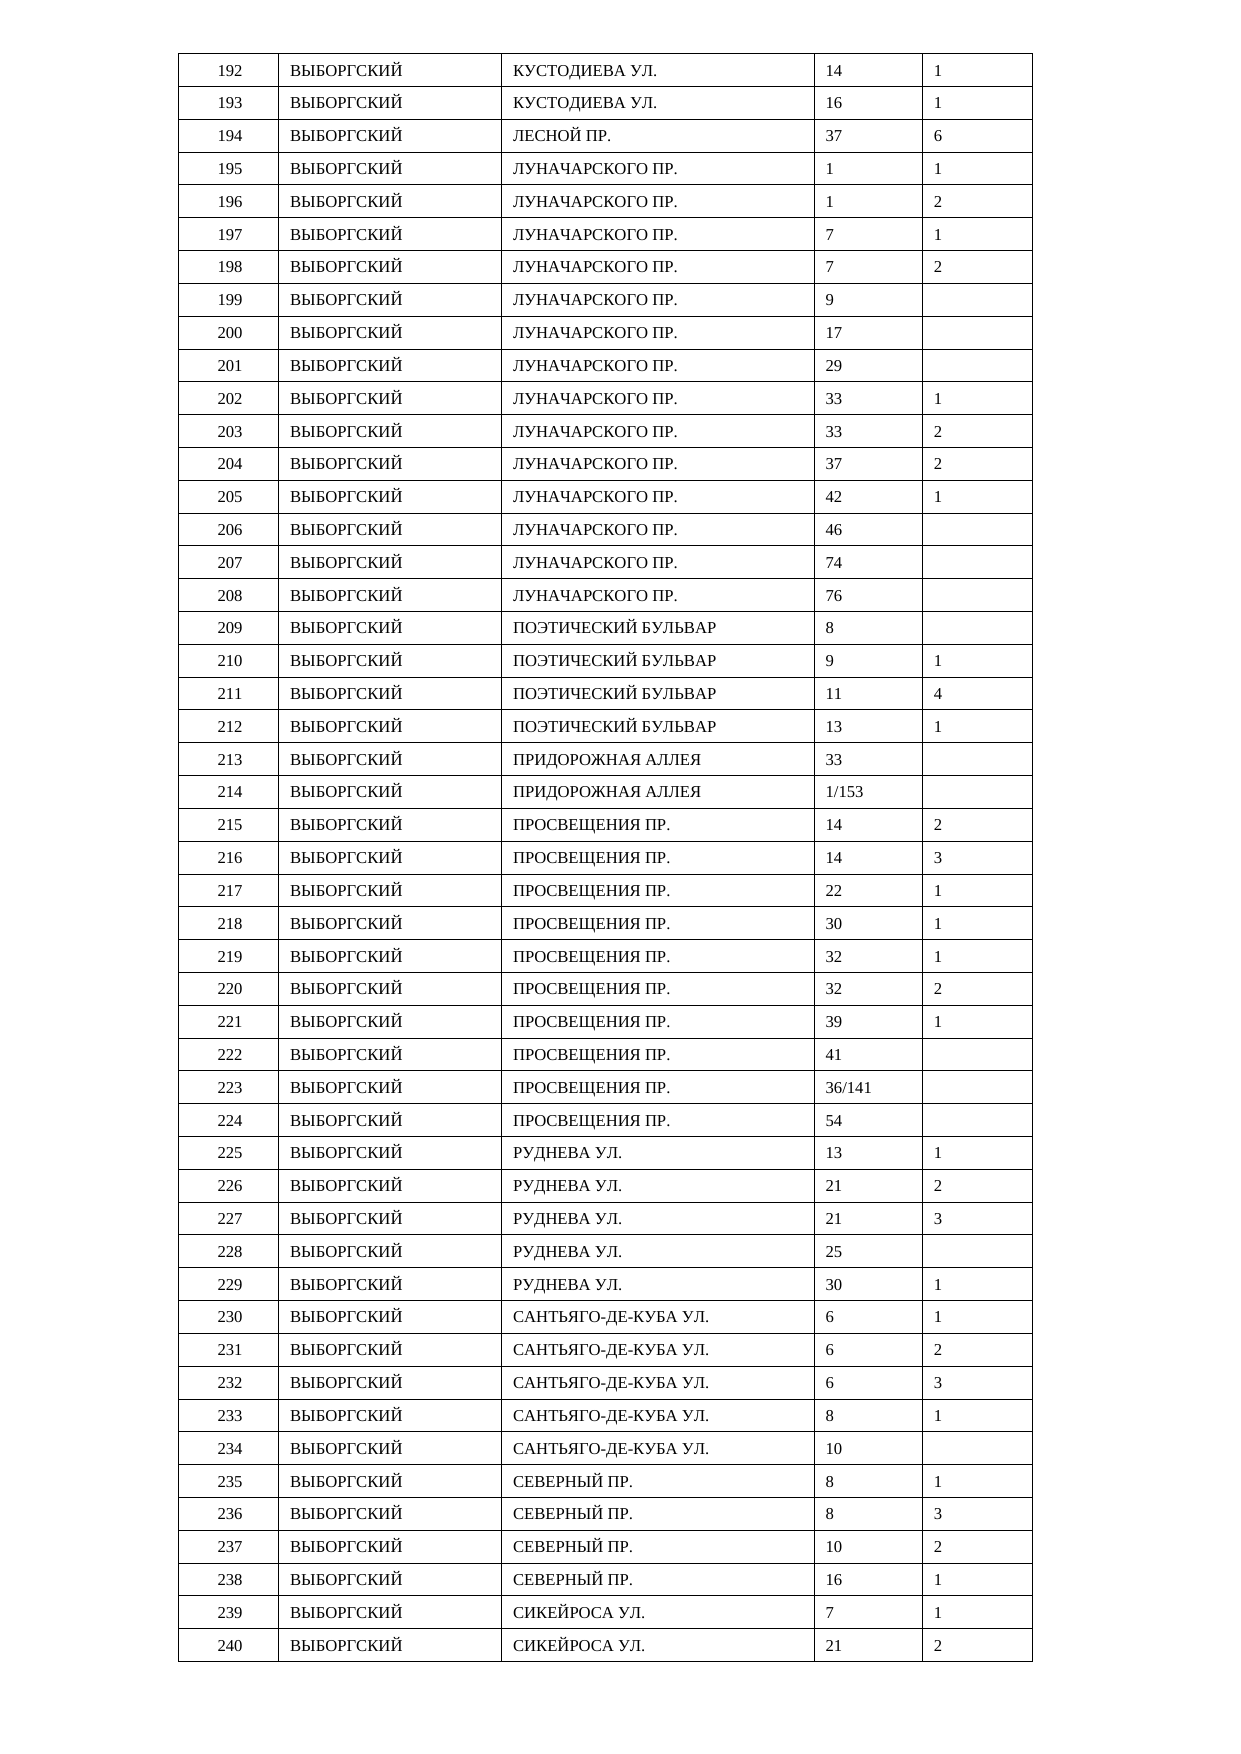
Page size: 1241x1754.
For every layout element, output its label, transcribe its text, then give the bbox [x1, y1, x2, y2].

table_cell ВЫБОРГСКИЙ [279, 1071, 501, 1103]
table_cell 216 [179, 842, 278, 873]
table_cell 9 [815, 284, 922, 316]
table_cell 201 [179, 350, 278, 381]
table_cell ПОЭТИЧЕСКИЙ БУЛЬВАР [502, 678, 814, 709]
table_cell ПРОСВЕЩЕНИЯ ПР. [502, 809, 814, 841]
table_cell 204 [179, 448, 278, 480]
table_cell 205 [179, 481, 278, 512]
table_cell ВЫБОРГСКИЙ [279, 1137, 501, 1169]
table_cell ЛУНАЧАРСКОГО ПР. [502, 317, 814, 348]
table_cell 21 [815, 1170, 922, 1202]
table_cell 1 [923, 645, 1032, 677]
table_cell 1 [923, 875, 1032, 906]
table_cell ПРИДОРОЖНАЯ АЛЛЕЯ [502, 743, 814, 775]
table_cell ВЫБОРГСКИЙ [279, 809, 501, 841]
table_cell 200 [179, 317, 278, 348]
table_cell 21 [815, 1629, 922, 1661]
table_cell 1 [923, 907, 1032, 939]
table_cell 238 [179, 1564, 278, 1595]
table_cell [923, 546, 1032, 578]
table_cell [923, 514, 1032, 545]
table_cell [923, 1104, 1032, 1136]
table_cell 42 [815, 481, 922, 512]
table_cell 1 [923, 1268, 1032, 1300]
table_cell [923, 1071, 1032, 1103]
table_cell 6 [815, 1301, 922, 1333]
table_cell СЕВЕРНЫЙ ПР. [502, 1564, 814, 1595]
table_cell 3 [923, 1203, 1032, 1234]
table_cell КУСТОДИЕВА УЛ. [502, 54, 814, 86]
table_cell ВЫБОРГСКИЙ [279, 382, 501, 414]
table_cell 236 [179, 1498, 278, 1530]
table_cell ВЫБОРГСКИЙ [279, 875, 501, 906]
table_cell 210 [179, 645, 278, 677]
table_cell 6 [923, 120, 1032, 152]
table_cell 46 [815, 514, 922, 545]
table_cell ВЫБОРГСКИЙ [279, 1104, 501, 1136]
table_cell 13 [815, 1137, 922, 1169]
table_cell ВЫБОРГСКИЙ [279, 776, 501, 808]
table_cell ВЫБОРГСКИЙ [279, 251, 501, 283]
table_cell 33 [815, 743, 922, 775]
table_cell ВЫБОРГСКИЙ [279, 1301, 501, 1333]
table_cell 240 [179, 1629, 278, 1661]
table_cell ВЫБОРГСКИЙ [279, 185, 501, 217]
table_cell 219 [179, 940, 278, 972]
table_cell ВЫБОРГСКИЙ [279, 973, 501, 1005]
table_cell ПРОСВЕЩЕНИЯ ПР. [502, 1039, 814, 1070]
table_cell 10 [815, 1432, 922, 1464]
table_cell ВЫБОРГСКИЙ [279, 284, 501, 316]
table_cell 22 [815, 875, 922, 906]
table_cell 6 [815, 1334, 922, 1366]
table_cell ПРОСВЕЩЕНИЯ ПР. [502, 1104, 814, 1136]
table_cell ПРОСВЕЩЕНИЯ ПР. [502, 940, 814, 972]
table_cell ЛУНАЧАРСКОГО ПР. [502, 153, 814, 184]
table_cell 217 [179, 875, 278, 906]
table_cell ВЫБОРГСКИЙ [279, 1334, 501, 1366]
table_cell 76 [815, 579, 922, 611]
table_cell 1 [923, 481, 1032, 512]
table_cell 208 [179, 579, 278, 611]
table_cell 1 [923, 1137, 1032, 1169]
table_cell 37 [815, 448, 922, 480]
table_cell 2 [923, 1334, 1032, 1366]
table_cell СИКЕЙРОСА УЛ. [502, 1596, 814, 1628]
table_cell ВЫБОРГСКИЙ [279, 546, 501, 578]
table_cell ПОЭТИЧЕСКИЙ БУЛЬВАР [502, 612, 814, 644]
table_cell 25 [815, 1235, 922, 1267]
table_cell ПРОСВЕЩЕНИЯ ПР. [502, 907, 814, 939]
table_cell САНТЬЯГО-ДЕ-КУБА УЛ. [502, 1432, 814, 1464]
table_cell ВЫБОРГСКИЙ [279, 612, 501, 644]
table_cell 225 [179, 1137, 278, 1169]
table_cell ВЫБОРГСКИЙ [279, 1268, 501, 1300]
table_cell 209 [179, 612, 278, 644]
table_cell 17 [815, 317, 922, 348]
table_cell РУДНЕВА УЛ. [502, 1268, 814, 1300]
table_cell ВЫБОРГСКИЙ [279, 743, 501, 775]
table_cell 2 [923, 1629, 1032, 1661]
table_cell ВЫБОРГСКИЙ [279, 1596, 501, 1628]
table_cell 1 [923, 1564, 1032, 1595]
table_cell 222 [179, 1039, 278, 1070]
table_cell ВЫБОРГСКИЙ [279, 1629, 501, 1661]
table_cell 74 [815, 546, 922, 578]
table_cell 21 [815, 1203, 922, 1234]
table_cell ВЫБОРГСКИЙ [279, 940, 501, 972]
table_cell 41 [815, 1039, 922, 1070]
table_cell 230 [179, 1301, 278, 1333]
table_cell СИКЕЙРОСА УЛ. [502, 1629, 814, 1661]
table_cell 36/141 [815, 1071, 922, 1103]
table_cell 215 [179, 809, 278, 841]
table_cell ВЫБОРГСКИЙ [279, 1400, 501, 1431]
table_cell ПРОСВЕЩЕНИЯ ПР. [502, 842, 814, 873]
table_cell 30 [815, 1268, 922, 1300]
table_cell ВЫБОРГСКИЙ [279, 1039, 501, 1070]
table_cell 1 [923, 382, 1032, 414]
table_cell ВЫБОРГСКИЙ [279, 579, 501, 611]
table_cell ЛУНАЧАРСКОГО ПР. [502, 218, 814, 250]
table_cell ВЫБОРГСКИЙ [279, 1432, 501, 1464]
table_cell 3 [923, 1367, 1032, 1398]
table_cell ВЫБОРГСКИЙ [279, 317, 501, 348]
table_cell САНТЬЯГО-ДЕ-КУБА УЛ. [502, 1334, 814, 1366]
table_cell 1 [923, 1596, 1032, 1628]
table_cell ПОЭТИЧЕСКИЙ БУЛЬВАР [502, 645, 814, 677]
table_cell 221 [179, 1006, 278, 1037]
table_cell 2 [923, 448, 1032, 480]
table_cell [923, 579, 1032, 611]
table_cell 1 [923, 87, 1032, 119]
table_cell 3 [923, 1498, 1032, 1530]
table_cell ВЫБОРГСКИЙ [279, 481, 501, 512]
table_cell ВЫБОРГСКИЙ [279, 448, 501, 480]
table_cell ВЫБОРГСКИЙ [279, 153, 501, 184]
table_cell 237 [179, 1531, 278, 1562]
table_cell ЛУНАЧАРСКОГО ПР. [502, 481, 814, 512]
table_cell КУСТОДИЕВА УЛ. [502, 87, 814, 119]
table_cell 239 [179, 1596, 278, 1628]
table_cell 199 [179, 284, 278, 316]
table_cell ВЫБОРГСКИЙ [279, 678, 501, 709]
table_cell ВЫБОРГСКИЙ [279, 1006, 501, 1037]
table_cell 233 [179, 1400, 278, 1431]
table_cell 8 [815, 1465, 922, 1497]
table_cell ВЫБОРГСКИЙ [279, 907, 501, 939]
table_cell ПОЭТИЧЕСКИЙ БУЛЬВАР [502, 710, 814, 742]
table_cell 1 [923, 1465, 1032, 1497]
table_cell ВЫБОРГСКИЙ [279, 710, 501, 742]
table_cell 32 [815, 940, 922, 972]
table_cell 8 [815, 1400, 922, 1431]
table_cell [923, 284, 1032, 316]
table_cell 37 [815, 120, 922, 152]
table_cell 1 [923, 1301, 1032, 1333]
table_cell 1 [815, 185, 922, 217]
table_cell ПРОСВЕЩЕНИЯ ПР. [502, 1006, 814, 1037]
table_cell ЛУНАЧАРСКОГО ПР. [502, 546, 814, 578]
table_cell ВЫБОРГСКИЙ [279, 1170, 501, 1202]
table_cell 1/153 [815, 776, 922, 808]
table_cell САНТЬЯГО-ДЕ-КУБА УЛ. [502, 1400, 814, 1431]
table_cell 195 [179, 153, 278, 184]
table_cell [923, 317, 1032, 348]
table_cell 39 [815, 1006, 922, 1037]
table_cell 197 [179, 218, 278, 250]
table_cell ПРОСВЕЩЕНИЯ ПР. [502, 973, 814, 1005]
table_cell 7 [815, 251, 922, 283]
table_cell 198 [179, 251, 278, 283]
table_cell 33 [815, 382, 922, 414]
table_cell 196 [179, 185, 278, 217]
table_cell 8 [815, 612, 922, 644]
table_cell 228 [179, 1235, 278, 1267]
table_cell 1 [923, 940, 1032, 972]
table_cell 30 [815, 907, 922, 939]
table_cell 1 [815, 153, 922, 184]
table_cell 13 [815, 710, 922, 742]
table_cell 229 [179, 1268, 278, 1300]
table_cell 2 [923, 415, 1032, 447]
table_cell 2 [923, 185, 1032, 217]
table_cell ПРОСВЕЩЕНИЯ ПР. [502, 875, 814, 906]
table_cell 2 [923, 809, 1032, 841]
table_cell 232 [179, 1367, 278, 1398]
table_cell 14 [815, 842, 922, 873]
table_cell 1 [923, 218, 1032, 250]
table_cell 1 [923, 1400, 1032, 1431]
table_cell САНТЬЯГО-ДЕ-КУБА УЛ. [502, 1367, 814, 1398]
table_cell ЛУНАЧАРСКОГО ПР. [502, 251, 814, 283]
table_cell ВЫБОРГСКИЙ [279, 1367, 501, 1398]
table_cell 203 [179, 415, 278, 447]
table_cell [923, 350, 1032, 381]
table_cell 1 [923, 1006, 1032, 1037]
table_cell 10 [815, 1531, 922, 1562]
table_cell 29 [815, 350, 922, 381]
table_cell ЛУНАЧАРСКОГО ПР. [502, 514, 814, 545]
table_cell 1 [923, 710, 1032, 742]
table_cell 192 [179, 54, 278, 86]
table_cell 33 [815, 415, 922, 447]
table_cell ЛУНАЧАРСКОГО ПР. [502, 185, 814, 217]
table_cell ЛУНАЧАРСКОГО ПР. [502, 350, 814, 381]
table_cell 54 [815, 1104, 922, 1136]
table_cell 2 [923, 251, 1032, 283]
table_cell 11 [815, 678, 922, 709]
table_cell 14 [815, 809, 922, 841]
table_cell СЕВЕРНЫЙ ПР. [502, 1465, 814, 1497]
table_cell РУДНЕВА УЛ. [502, 1170, 814, 1202]
table_cell ВЫБОРГСКИЙ [279, 415, 501, 447]
table_cell 2 [923, 1170, 1032, 1202]
table_cell ВЫБОРГСКИЙ [279, 842, 501, 873]
table_cell 16 [815, 87, 922, 119]
table_cell РУДНЕВА УЛ. [502, 1235, 814, 1267]
table_cell ВЫБОРГСКИЙ [279, 1465, 501, 1497]
table_cell САНТЬЯГО-ДЕ-КУБА УЛ. [502, 1301, 814, 1333]
table_cell 32 [815, 973, 922, 1005]
table_cell 211 [179, 678, 278, 709]
table_cell 1 [923, 54, 1032, 86]
table_cell 207 [179, 546, 278, 578]
table_cell ВЫБОРГСКИЙ [279, 54, 501, 86]
table_cell ВЫБОРГСКИЙ [279, 1203, 501, 1234]
table_cell 223 [179, 1071, 278, 1103]
table_cell 231 [179, 1334, 278, 1366]
table_cell 3 [923, 842, 1032, 873]
table_cell ПРИДОРОЖНАЯ АЛЛЕЯ [502, 776, 814, 808]
table_cell ЛУНАЧАРСКОГО ПР. [502, 415, 814, 447]
table_cell 226 [179, 1170, 278, 1202]
table_cell 206 [179, 514, 278, 545]
table_cell ЛЕСНОЙ ПР. [502, 120, 814, 152]
table_cell 1 [923, 153, 1032, 184]
table_cell ЛУНАЧАРСКОГО ПР. [502, 579, 814, 611]
table_cell СЕВЕРНЫЙ ПР. [502, 1531, 814, 1562]
table_cell ВЫБОРГСКИЙ [279, 514, 501, 545]
table_cell 214 [179, 776, 278, 808]
table_cell 2 [923, 1531, 1032, 1562]
table_cell 218 [179, 907, 278, 939]
table_cell ВЫБОРГСКИЙ [279, 1531, 501, 1562]
table_cell 7 [815, 1596, 922, 1628]
table_cell [923, 1039, 1032, 1070]
table_cell ВЫБОРГСКИЙ [279, 1235, 501, 1267]
table_cell 213 [179, 743, 278, 775]
table_cell ВЫБОРГСКИЙ [279, 87, 501, 119]
table_cell [923, 1235, 1032, 1267]
table_cell ВЫБОРГСКИЙ [279, 645, 501, 677]
table_cell 227 [179, 1203, 278, 1234]
table_cell 7 [815, 218, 922, 250]
table_cell 16 [815, 1564, 922, 1595]
table_cell 2 [923, 973, 1032, 1005]
table_cell РУДНЕВА УЛ. [502, 1137, 814, 1169]
table_cell ВЫБОРГСКИЙ [279, 1498, 501, 1530]
table_cell 4 [923, 678, 1032, 709]
table_cell 212 [179, 710, 278, 742]
table_cell РУДНЕВА УЛ. [502, 1203, 814, 1234]
table_cell 9 [815, 645, 922, 677]
table_cell ПРОСВЕЩЕНИЯ ПР. [502, 1071, 814, 1103]
table_cell 14 [815, 54, 922, 86]
table_cell 8 [815, 1498, 922, 1530]
table_cell 224 [179, 1104, 278, 1136]
table_cell ВЫБОРГСКИЙ [279, 120, 501, 152]
table_cell 220 [179, 973, 278, 1005]
table_cell 193 [179, 87, 278, 119]
table_cell ЛУНАЧАРСКОГО ПР. [502, 448, 814, 480]
table_cell ЛУНАЧАРСКОГО ПР. [502, 382, 814, 414]
table_cell 235 [179, 1465, 278, 1497]
table_cell 194 [179, 120, 278, 152]
table_cell 202 [179, 382, 278, 414]
table_cell [923, 776, 1032, 808]
table_cell ВЫБОРГСКИЙ [279, 350, 501, 381]
table_cell [923, 743, 1032, 775]
table_cell ВЫБОРГСКИЙ [279, 218, 501, 250]
table_cell [923, 612, 1032, 644]
table_cell ЛУНАЧАРСКОГО ПР. [502, 284, 814, 316]
table_cell ВЫБОРГСКИЙ [279, 1564, 501, 1595]
table_cell СЕВЕРНЫЙ ПР. [502, 1498, 814, 1530]
table_cell [923, 1432, 1032, 1464]
table_cell 234 [179, 1432, 278, 1464]
table_cell 6 [815, 1367, 922, 1398]
